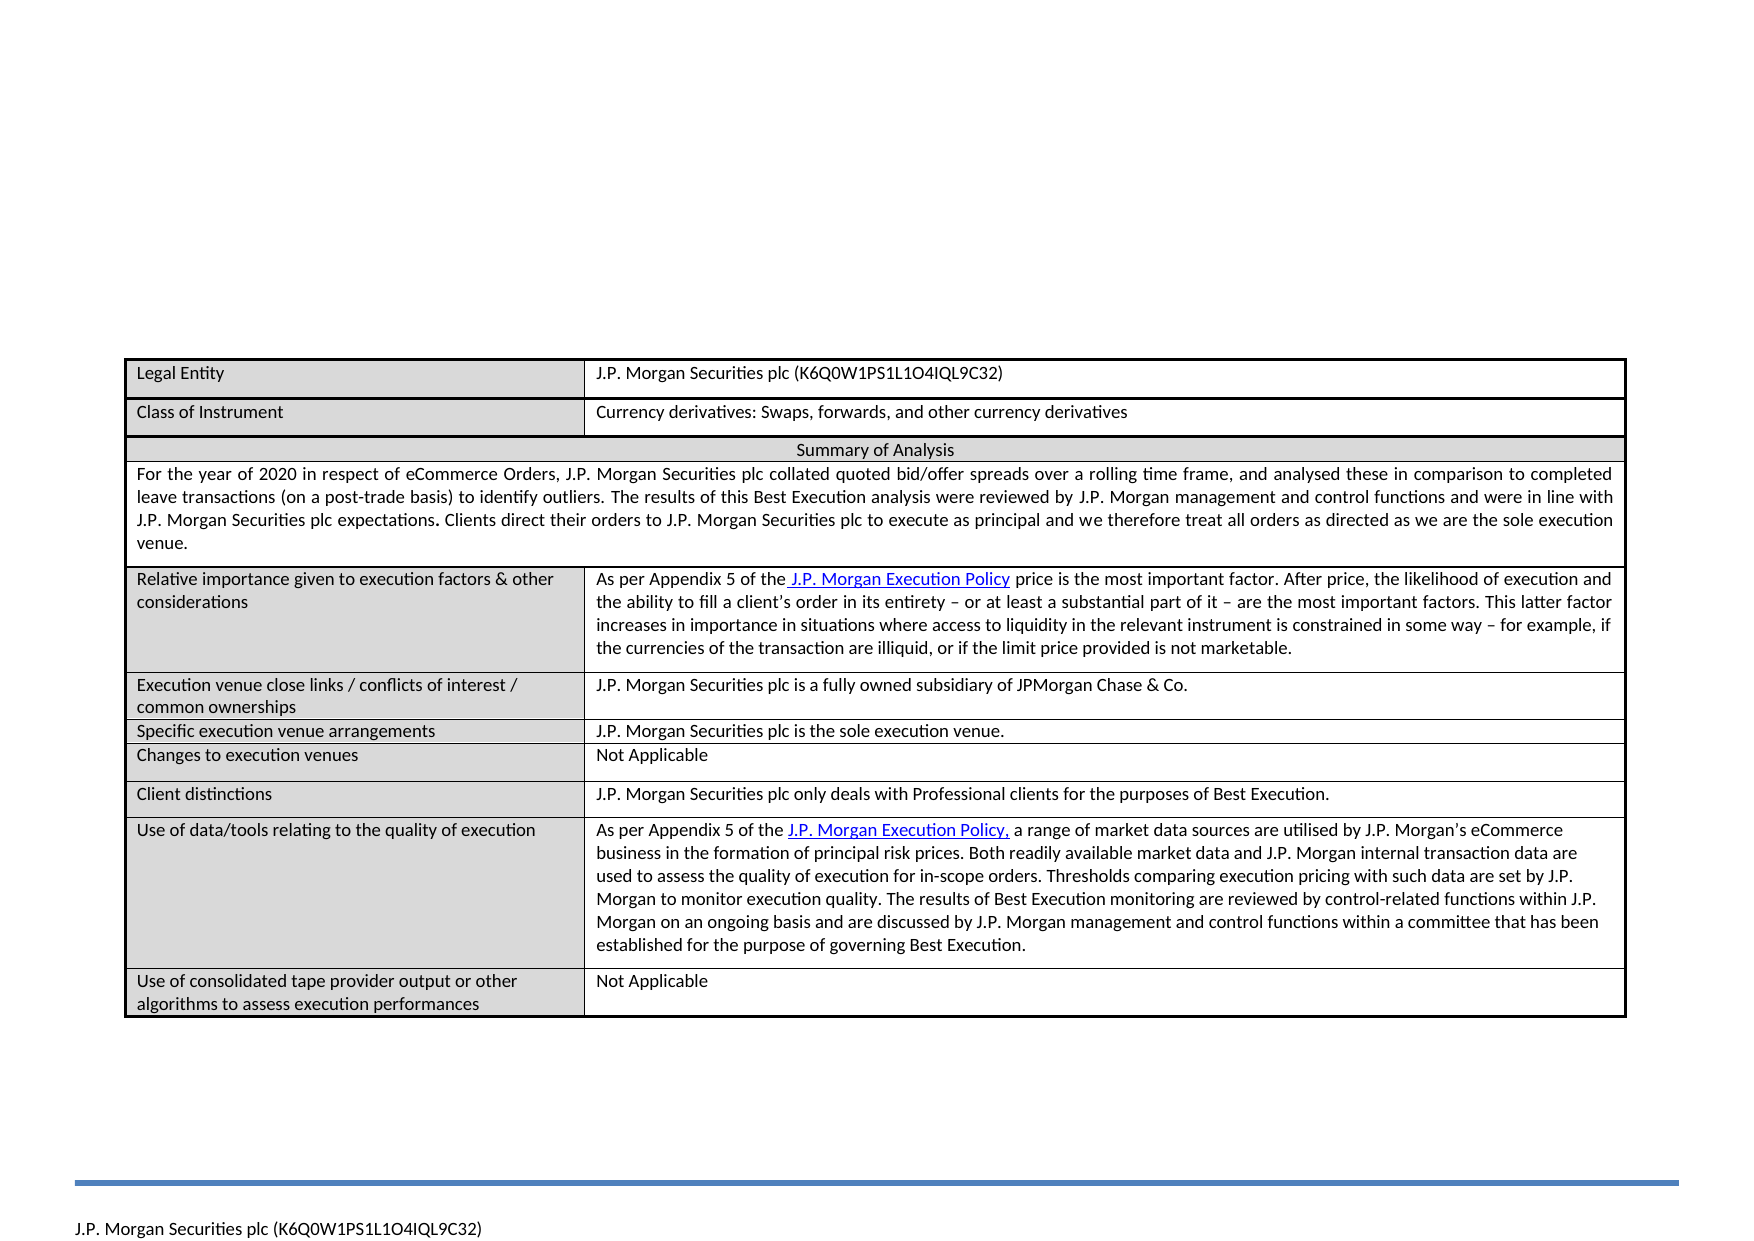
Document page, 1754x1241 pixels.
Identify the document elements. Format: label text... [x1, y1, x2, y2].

table_cell J.P. Morgan Securities plc is a fully owned subsidiary of JPMorgan Chase & Co. [585, 673, 1624, 718]
table_cell Client distinctions [127, 782, 584, 817]
table_cell Relative importance given to execution factors & other considerations [127, 568, 584, 672]
table_cell Use of consolidated tape provider output or other algorithms to assess execution performances [127, 969, 584, 1015]
table_cell As per Appendix 5 of the J.P. Morgan Execution Policy, a range of market data sources are utilised by J.P. Morgan’s eCommerce business in the formation of principal risk prices. Both readily available market data and J.P. Morgan internal transaction data are used to assess the quality of execution for in-scope orders. Thresholds comparing execution pricing with such data are set by J.P. Morgan to monitor execution quality. The results of Best Execution monitoring are reviewed by control-related functions within J.P. Morgan on an ongoing basis and are discussed by J.P. Morgan management and control functions within a committee that has been established for the purpose of governing Best Execution. [585, 818, 1624, 968]
table_header J.P. Morgan Securities plc (K6Q0W1PS1L1O4IQL9C32) [585, 361, 1624, 397]
table_cell J.P. Morgan Securities plc is the sole execution venue. [585, 720, 1624, 742]
table_cell Not Applicable [585, 969, 1624, 1015]
table_cell Summary of Analysis [127, 438, 1624, 461]
table_cell Changes to execution venues [127, 744, 584, 781]
table_cell Execution venue close links / conflicts of interest / common ownerships [127, 673, 584, 718]
table_cell Not Applicable [585, 744, 1624, 781]
table_cell Specific execution venue arrangements [127, 720, 584, 742]
table_cell As per Appendix 5 of the J.P. Morgan Execution Policy price is the most important factor. After price, the likelihood of execution and the ability to fill a client’s order in its entirety – or at least a substantial part of it – are the most important factors. This latter factor increases in importance in situations where access to liquidity in the relevant instrument is constrained in some way – for example, if the currencies of the transaction are illiquid, or if the limit price provided is not marketable. [585, 568, 1624, 672]
table_cell Use of data/tools relating to the quality of execution [127, 818, 584, 968]
table_cell J.P. Morgan Securities plc only deals with Professional clients for the purposes of Best Execution. [585, 782, 1624, 817]
table_cell Currency derivatives: Swaps, forwards, and other currency derivatives [585, 400, 1624, 435]
table_cell For the year of 2020 in respect of eCommerce Orders, J.P. Morgan Securities plc collated quoted bid/offer spreads over a rolling time frame, and analysed these in comparison to completed leave transactions (on a post-trade basis) to identify outliers. The results of this Best Execution analysis were reviewed by J.P. Morgan management and control functions and were in line with J.P. Morgan Securities plc expectations. Clients direct their orders to J.P. Morgan Securities plc to execute as principal and we therefore treat all orders as directed as we are the sole execution venue. [127, 462, 1624, 566]
table_header Legal Entity [127, 361, 584, 397]
table_cell Class of Instrument [127, 400, 584, 435]
